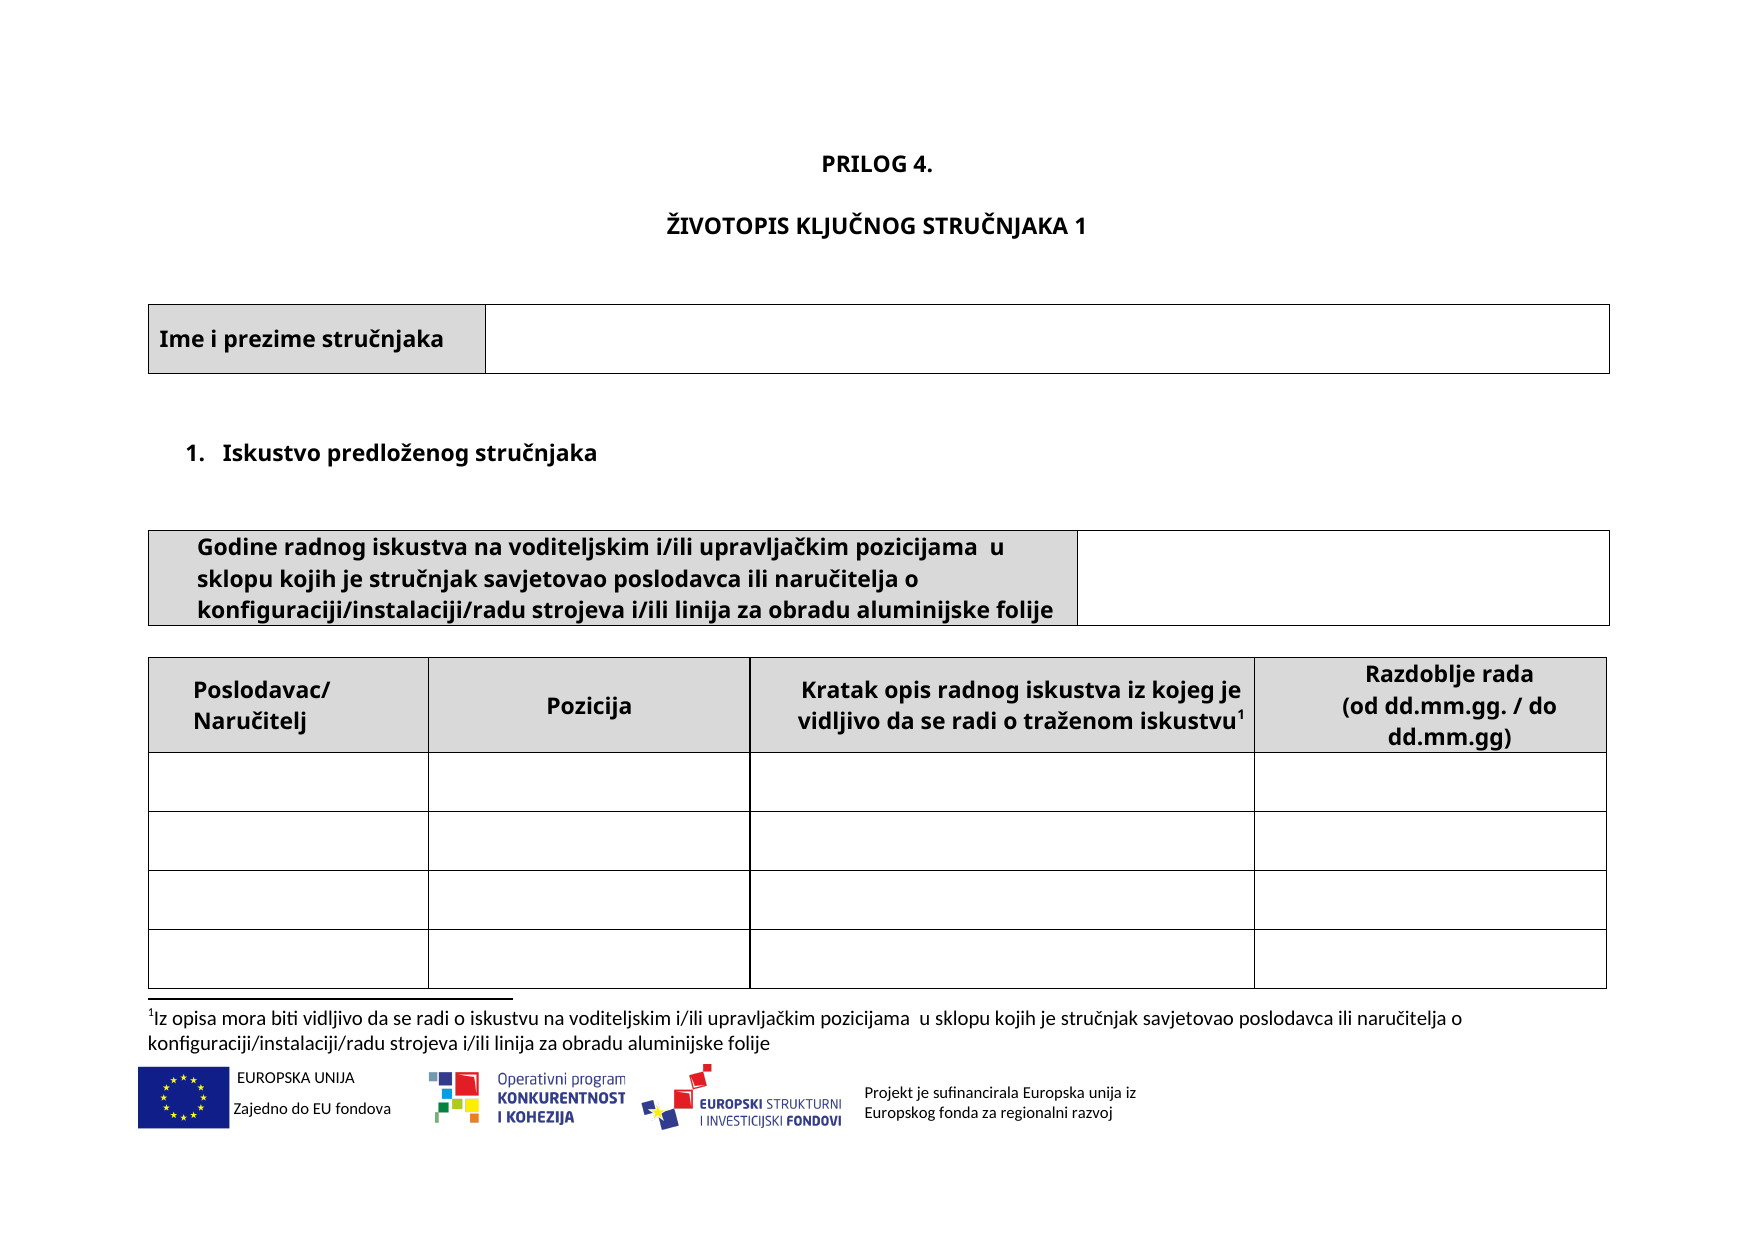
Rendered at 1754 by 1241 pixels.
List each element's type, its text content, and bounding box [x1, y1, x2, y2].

picture [641, 1064, 841, 1130]
table_cell [751, 753, 1254, 811]
table_cell [751, 812, 1254, 870]
table_header Ime i prezime stručnjaka [149, 305, 485, 373]
table_cell [1255, 753, 1606, 811]
table_header Godine radnog iskustva na voditeljskim i/ili upravljačkim pozicijama u sklopu kojih je stručnjak savjetovao poslodavca ili naručitelja o konfiguraciji/instalaciji/radu strojeva i/ili linija za obradu aluminijske folije [149, 531, 1077, 625]
picture [136, 1065, 231, 1130]
table_cell [149, 930, 428, 988]
table_cell [429, 871, 749, 929]
table_cell [149, 871, 428, 929]
table_header [1078, 531, 1609, 625]
table_header Poslodavac/Naručitelj [149, 658, 428, 752]
table_cell [429, 930, 749, 988]
table_header Pozicija [429, 658, 749, 752]
text PRILOG 4. [148, 148, 1606, 179]
table_cell [149, 753, 428, 811]
table_header Kratak opis radnog iskustva iz kojeg je vidljivo da se radi o traženom iskustvu [751, 658, 1254, 752]
table_cell [1255, 930, 1606, 988]
table_header Razdoblje rada (od dd.mm.gg. / do dd.mm.gg) [1255, 658, 1606, 752]
picture [428, 1072, 625, 1125]
table_cell [751, 871, 1254, 929]
text ŽIVOTOPIS KLJUČNOG STRUČNJAKA 1 [148, 210, 1606, 241]
table_cell [429, 812, 749, 870]
table_cell [1255, 812, 1606, 870]
list Iskustvo predloženog stručnjaka [185, 436, 1606, 468]
table_cell [429, 753, 749, 811]
table_cell [149, 812, 428, 870]
table_header [486, 305, 1609, 373]
table_cell [751, 930, 1254, 988]
table_cell [1255, 871, 1606, 929]
